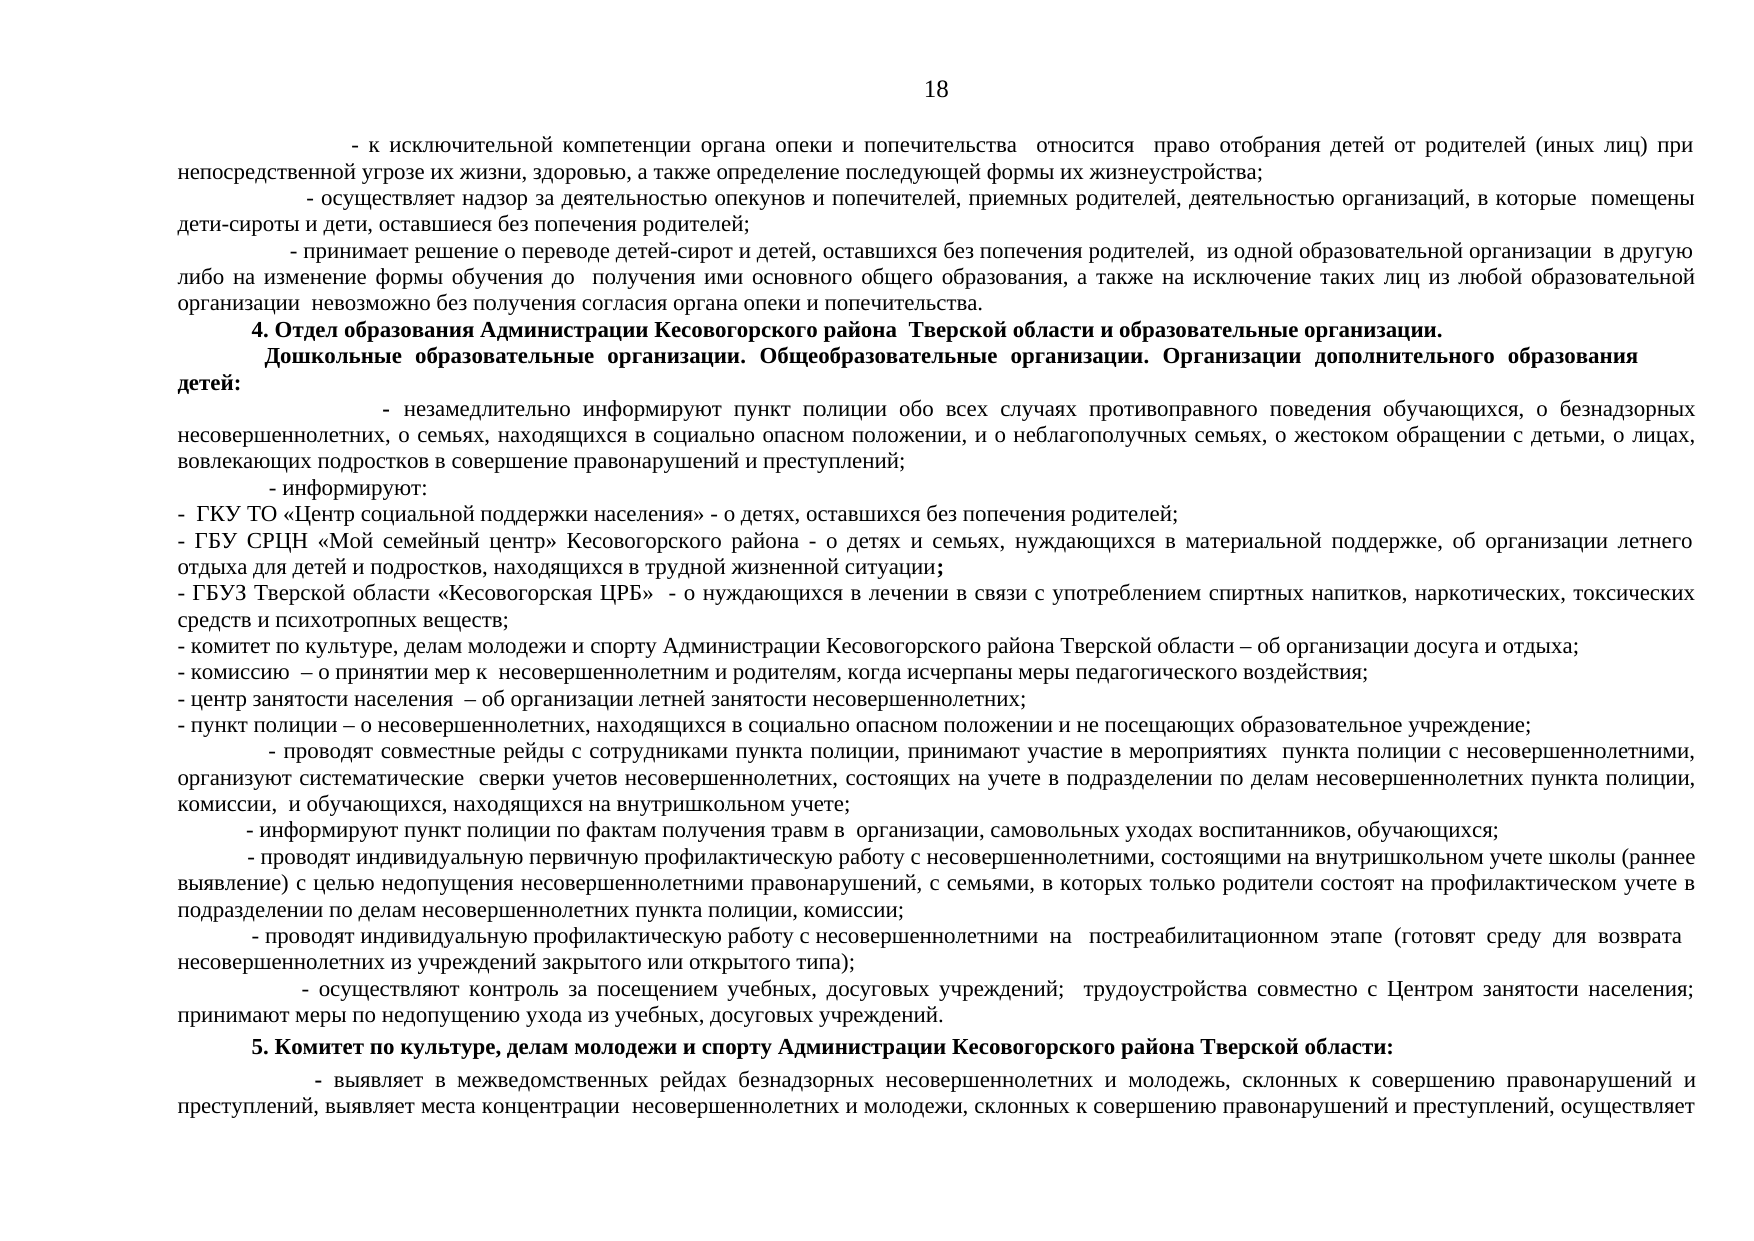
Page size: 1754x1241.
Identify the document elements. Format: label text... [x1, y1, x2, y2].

text несовершеннолетних из учреждений закрытого или открытого типа); [177, 948, 1639, 975]
text - центр занятости населения – об организации летней занятости несовершеннолетних; [177, 685, 1639, 711]
text - ГБУЗ Тверской области «Кесовогорская ЦРБ» - о нуждающихся в лечении в связи с употреблением спиртных напитков, наркотических, токсических средств и психотропных веществ; [177, 579, 1698, 632]
text - пункт полиции – о несовершеннолетних, находящихся в социально опасном положении и не посещающих образовательное учреждение; [177, 711, 1639, 737]
text - комитет по культуре, делам молодежи и спорту Администрации Кесовогорского района Тверской области – об организации досуга и отдыха; [177, 632, 1639, 658]
text - информируют: [177, 474, 684, 500]
text - принимает решение о переводе детей-сирот и детей, оставшихся без попечения родителей, из одной образовательной организации в другую либо на изменение формы обучения до получения ими основного общего образования, а также на исключение таких лиц из любой образовательной организации невозможно без получения согласия органа опеки и попечительства. [177, 237, 1698, 316]
text 5. Комитет по культуре, делам молодежи и спорту Администрации Кесовогорского района Тверской области: [177, 1033, 1639, 1060]
text - незамедлительно информируют пункт полиции обо всех случаях противоправного поведения обучающихся, о безнадзорных несовершеннолетних, о семьях, находящихся в социально опасном положении, и о неблагополучных семьях, о жестоком обращении с детьми, о лицах, вовлекающих подростков в совершение правонарушений и преступлений; [177, 395, 1698, 474]
text - осуществляют контроль за посещением учебных, досуговых учреждений; трудоустройства совместно с Центром занятости населения; принимают меры по недопущению ухода из учебных, досуговых учреждений. [177, 975, 1698, 1027]
text - осуществляет надзор за деятельностью опекунов и попечителей, приемных родителей, деятельностью организаций, в которые помещены дети-сироты и дети, оставшиеся без попечения родителей; [177, 184, 1698, 237]
text - проводят совместные рейды с сотрудниками пункта полиции, принимают участие в мероприятиях пункта полиции с несовершеннолетними, организуют систематические сверки учетов несовершеннолетних, состоящих на учете в подразделении по делам несовершеннолетних пункта полиции, комиссии, и обучающихся, находящихся на внутришкольном учете; [177, 737, 1698, 817]
text - проводят индивидуальную профилактическую работу с несовершеннолетними на постреабилитационном этапе (готовят среду для возврата [177, 922, 1698, 948]
text 4. Отдел образования Администрации Кесовогорского района Тверской области и образовательные организации. [177, 316, 1639, 342]
text Дошкольные образовательные организации. Общеобразовательные организации. Организации дополнительного образования детей: [177, 342, 1639, 395]
text - ГБУ СРЦН «Мой семейный центр» Кесовогорского района - о детях и семьях, нуждающихся в материальной поддержке, об организации летнего отдыха для детей и подростков, находящихся в трудной жизненной ситуации; [177, 527, 1695, 579]
text - к исключительной компетенции органа опеки и попечительства относится право отобрания детей от родителей (иных лиц) при непосредственной угрозе их жизни, здоровью, а также определение последующей формы их жизнеустройства; [177, 131, 1698, 184]
text - информируют пункт полиции по фактам получения травм в организации, самовольных уходах воспитанников, обучающихся; [177, 817, 1639, 843]
text - ГКУ ТО «Центр социальной поддержки населения» - о детях, оставшихся без попечения родителей; [177, 500, 1695, 527]
text - проводят индивидуальную первичную профилактическую работу с несовершеннолетними, состоящими на внутришкольном учете школы (раннее выявление) с целью недопущения несовершеннолетними правонарушений, с семьями, в которых только родители состоят на профилактическом учете в подразделении по делам несовершеннолетних пункта полиции, комиссии; [177, 843, 1698, 922]
text - комиссию – о принятии мер к несовершеннолетним и родителям, когда исчерпаны меры педагогического воздействия; [177, 658, 1654, 685]
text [177, 1066, 1698, 1118]
